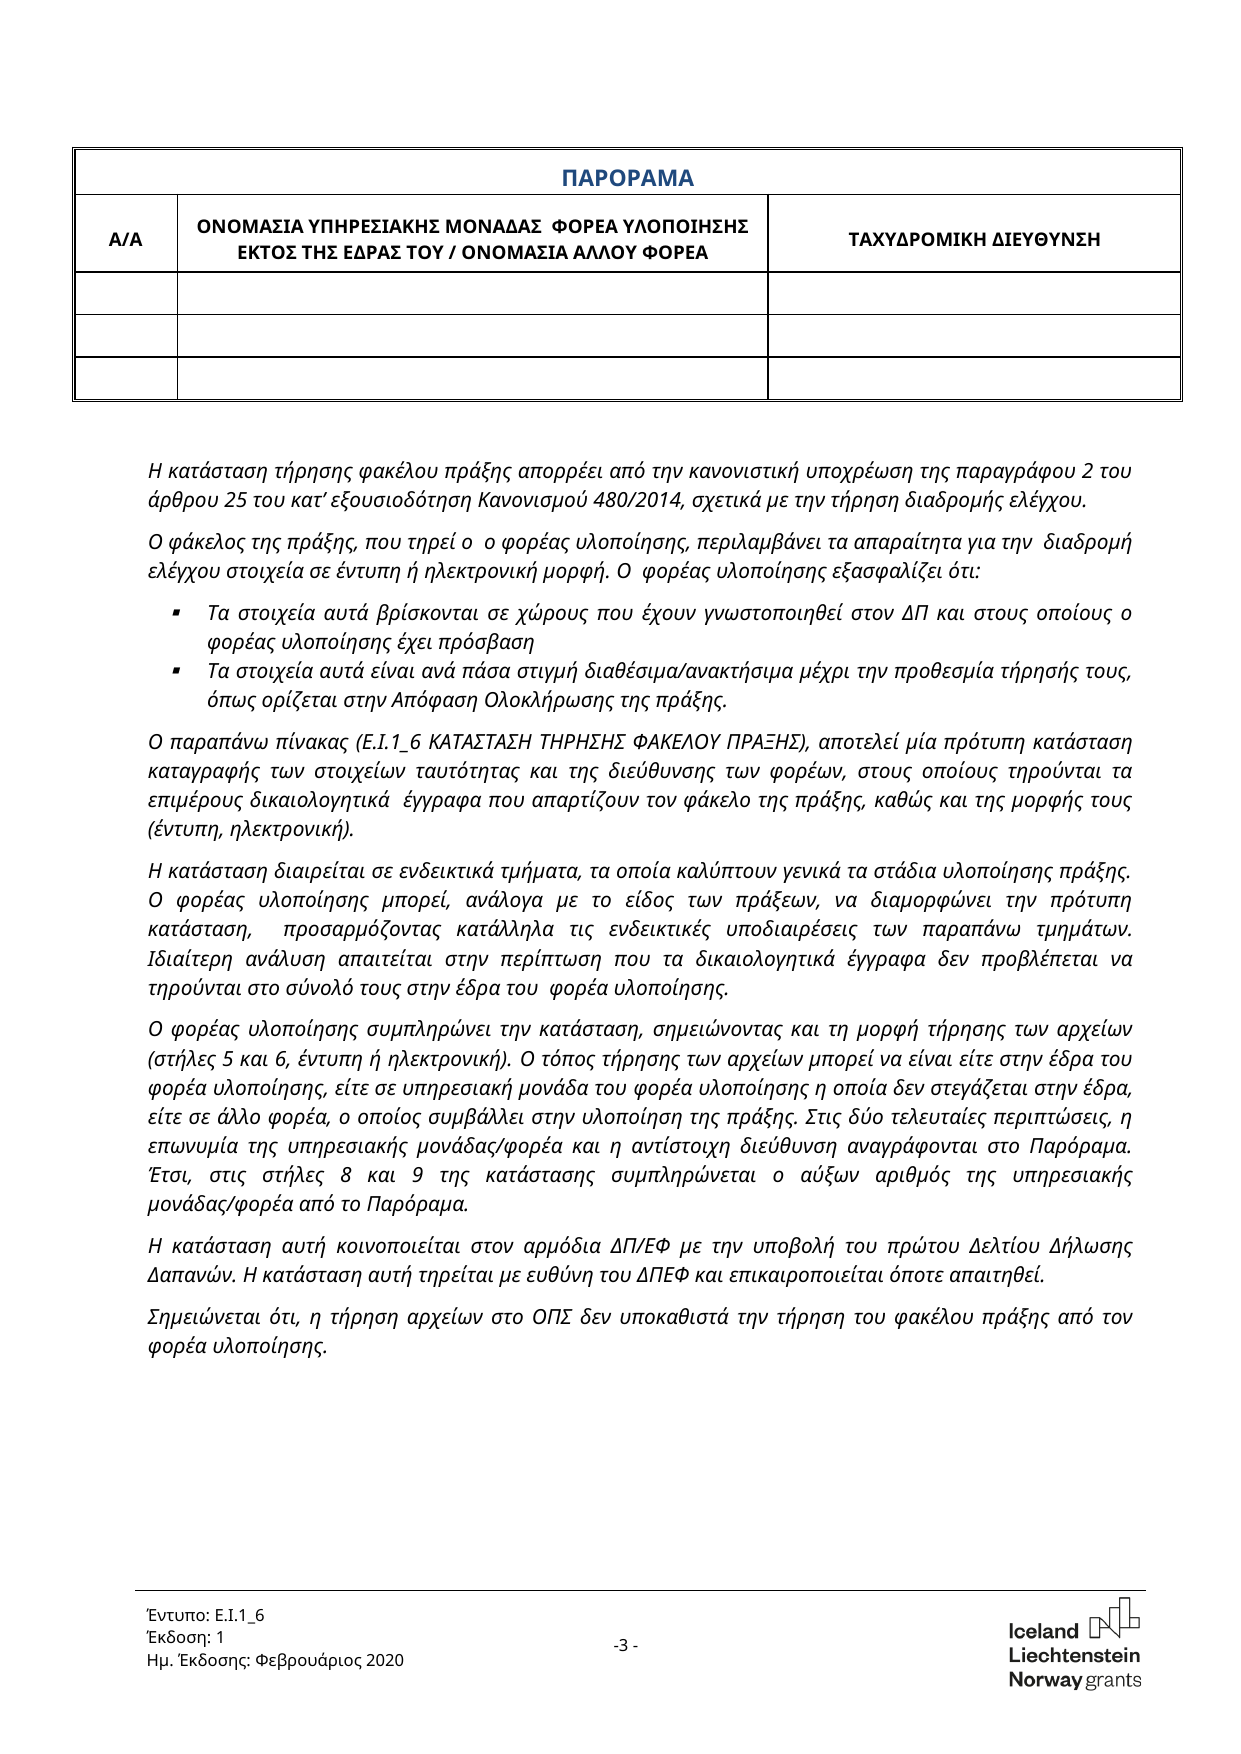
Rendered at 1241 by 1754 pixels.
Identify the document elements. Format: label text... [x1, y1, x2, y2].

text Η κατάσταση αυτή κοινοποιείται στον αρμόδια ΔΠ/ΕΦ με την υποβολή του πρώτου Δελτίου Δήλωσης Δαπανών. Η κατάσταση αυτή τηρείται με ευθύνη του ΔΠΕΦ και επικαιροποιείται όποτε απαιτηθεί. [148, 1230, 1134, 1288]
table_cell [76, 273, 177, 313]
table_cell [76, 358, 177, 398]
table_cell [178, 273, 767, 313]
text Η κατάσταση τήρησης φακέλου πράξης απορρέει από την κανονιστική υποχρέωση της παραγράφου 2 του άρθρου 25 του κατ’ εξουσιοδότηση Κανονισμού 480/2014, σχετικά με την τήρηση διαδρομής ελέγχου. [148, 455, 1134, 513]
text Η κατάσταση διαιρείται σε ενδεικτικά τμήματα, τα οποία καλύπτουν γενικά τα στάδια υλοποίησης πράξης. Ο φορέας υλοποίησης μπορεί, ανάλογα με το είδος των πράξεων, να διαμορφώνει την πρότυπη κατάσταση, προσαρμόζοντας κατάλληλα τις ενδεικτικές υποδιαιρέσεις των παραπάνω τμημάτων. Ιδιαίτερη ανάλυση απαιτείται στην περίπτωση που τα δικαιολογητικά έγγραφα δεν προβλέπεται να τηρούνται στο σύνολό τους στην έδρα του φορέα υλοποίησης. [148, 855, 1134, 1001]
table_cell [178, 315, 767, 356]
table_cell [178, 358, 767, 398]
list Τα στοιχεία αυτά βρίσκονται σε χώρους που έχουν γνωστοποιηθεί στον ΔΠ και στους οποίους ο φορέας υλοποίησης έχει πρόσβαση [169, 597, 1134, 655]
text Σημειώνεται ότι, η τήρηση αρχείων στο ΟΠΣ δεν υποκαθιστά την τήρηση του φακέλου πράξης από τον φορέα υλοποίησης. [148, 1301, 1134, 1359]
table_header ΠΑΡΟΡΑΜΑ [76, 150, 1180, 193]
list Τα στοιχεία αυτά είναι ανά πάσα στιγμή διαθέσιμα/ανακτήσιμα μέχρι την προθεσμία τήρησής τους, όπως ορίζεται στην Απόφαση Ολοκλήρωσης της πράξης. [169, 655, 1134, 713]
text Ο φορέας υλοποίησης συμπληρώνει την κατάσταση, σημειώνοντας και τη μορφή τήρησης των αρχείων (στήλες 5 και 6, έντυπη ή ηλεκτρονική). Ο τόπος τήρησης των αρχείων μπορεί να είναι είτε στην έδρα του φορέα υλοποίησης, είτε σε υπηρεσιακή μονάδα του φορέα υλοποίησης η οποία δεν στεγάζεται στην έδρα, είτε σε άλλο φορέα, ο οποίος συμβάλλει στην υλοποίηση της πράξης. Στις δύο τελευταίες περιπτώσεις, η επωνυμία της υπηρεσιακής μονάδας/φορέα και η αντίστοιχη διεύθυνση αναγράφονται στο Παρόραμα. Έτσι, στις στήλες 8 και 9 της κατάστασης συμπληρώνεται ο αύξων αριθμός της υπηρεσιακής μονάδας/φορέα από το Παρόραμα. [148, 1013, 1134, 1218]
table_cell [769, 315, 1180, 356]
picture [1008, 1597, 1142, 1691]
table_cell ΟΝΟΜΑΣΙΑ ΥΠΗΡΕΣΙΑΚΗΣ ΜΟΝΑΔΑΣ ΦΟΡΕΑ ΥΛΟΠΟΙΗΣΗΣ ΕΚΤΟΣ ΤΗΣ ΕΔΡΑΣ ΤΟΥ / ΟΝΟΜΑΣΙΑ ΑΛΛΟΥ ΦΟΡΕΑ [178, 195, 767, 271]
table_cell [76, 315, 177, 356]
table_cell [769, 358, 1180, 398]
table_cell Α/Α [76, 195, 177, 271]
text Ο παραπάνω πίνακας (Ε.I.1_6 ΚΑΤΑΣΤΑΣΗ ΤΗΡΗΣΗΣ ΦΑΚΕΛΟΥ ΠΡΑΞΗΣ), αποτελεί μία πρότυπη κατάσταση καταγραφής των στοιχείων ταυτότητας και της διεύθυνσης των φορέων, στους οποίους τηρούνται τα επιμέρους δικαιολογητικά έγγραφα που απαρτίζουν τον φάκελο της πράξης, καθώς και της μορφής τους (έντυπη, ηλεκτρονική). [148, 726, 1134, 843]
table_cell [769, 273, 1180, 313]
text Ο φάκελος της πράξης, που τηρεί ο ο φορέας υλοποίησης, περιλαμβάνει τα απαραίτητα για την διαδρομή ελέγχου στοιχεία σε έντυπη ή ηλεκτρονική μορφή. Ο φορέας υλοποίησης εξασφαλίζει ότι: [148, 526, 1134, 584]
table_cell ΤΑΧΥΔΡΟΜΙΚΗ ΔΙΕΥΘΥΝΣΗ [769, 195, 1180, 271]
